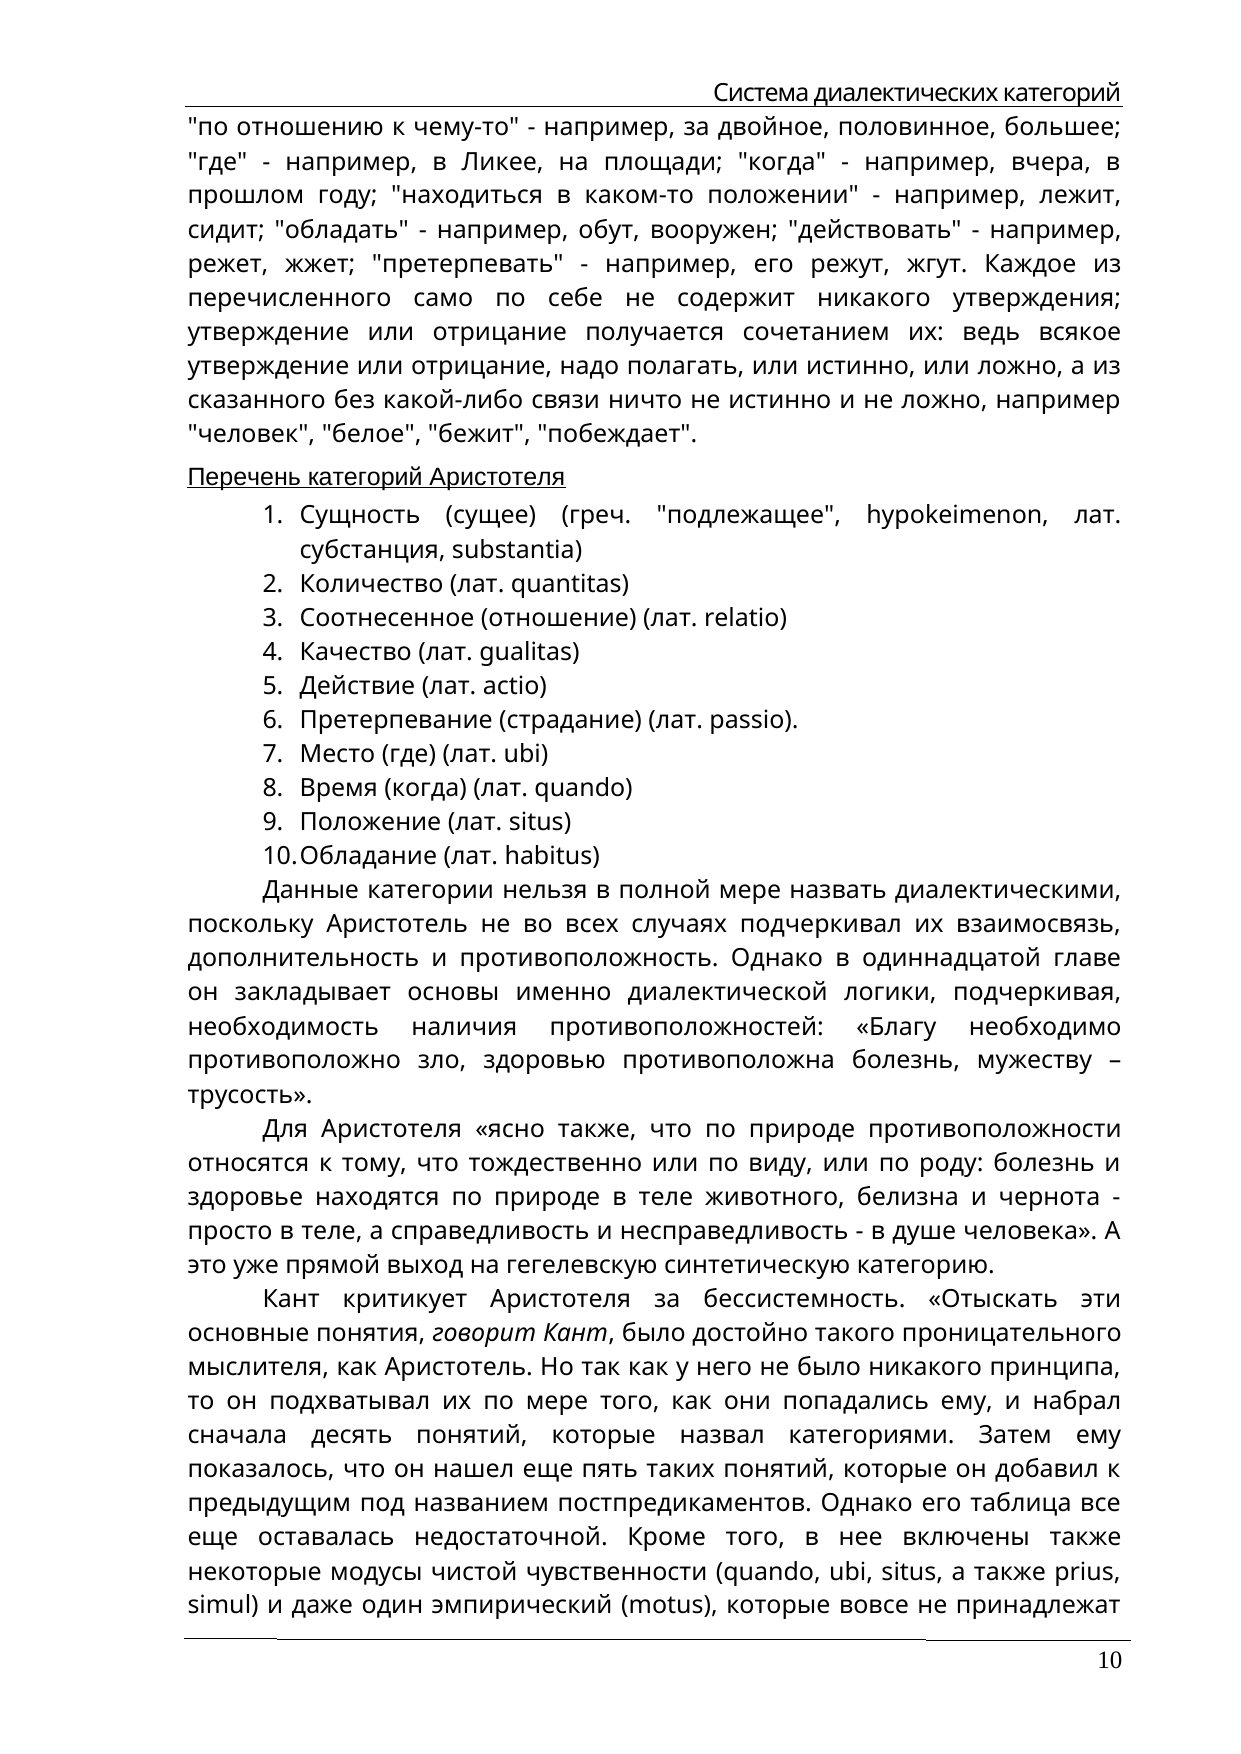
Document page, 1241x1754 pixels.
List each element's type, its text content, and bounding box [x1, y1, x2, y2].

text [187, 109, 1122, 450]
list Обладание (лат. habitus) [262, 838, 1122, 872]
subtitle Перечень категорий Аристотеля [187, 462, 1122, 491]
list Претерпевание (страдание) (лат. passio). [262, 702, 1122, 736]
list Место (где) (лат. ubi) [262, 736, 1122, 770]
list Соотнесенное (отношение) (лат. relatio) [262, 599, 1122, 633]
list Сущность (сущее) (греч. "подлежащее", hypokeimenon, лат. субстанция, substantia) [262, 497, 1122, 565]
list Время (когда) (лат. quando) [262, 770, 1122, 804]
list Качество (лат. gualitas) [262, 633, 1122, 667]
text Для Аристотеля «ясно также, что по природе противоположности относятся к тому, что тождественно или по виду, или по роду: болезнь и здоровье находятся по природе в теле животного, белизна и чернота - просто в теле, а справедливость и несправедливость - в душе человека». А это уже прямой выход на гегелевскую синтетическую категорию. [187, 1110, 1122, 1281]
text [187, 1281, 1122, 1621]
text Данные категории нельзя в полной мере назвать диалектическими, поскольку Аристотель не во всех случаях подчеркивал их взаимосвязь, дополнительность и противоположность. Однако в одиннадцатой главе он закладывает основы именно диалектической логики, подчеркивая, необходимость наличия противоположностей: «Благу необходимо противоположно зло, здоровью противоположна болезнь, мужеству – трусость». [187, 872, 1122, 1110]
list Количество (лат. quantitas) [262, 565, 1122, 599]
list Действие (лат. actio) [262, 667, 1122, 702]
list Положение (лат. situs) [262, 804, 1122, 838]
